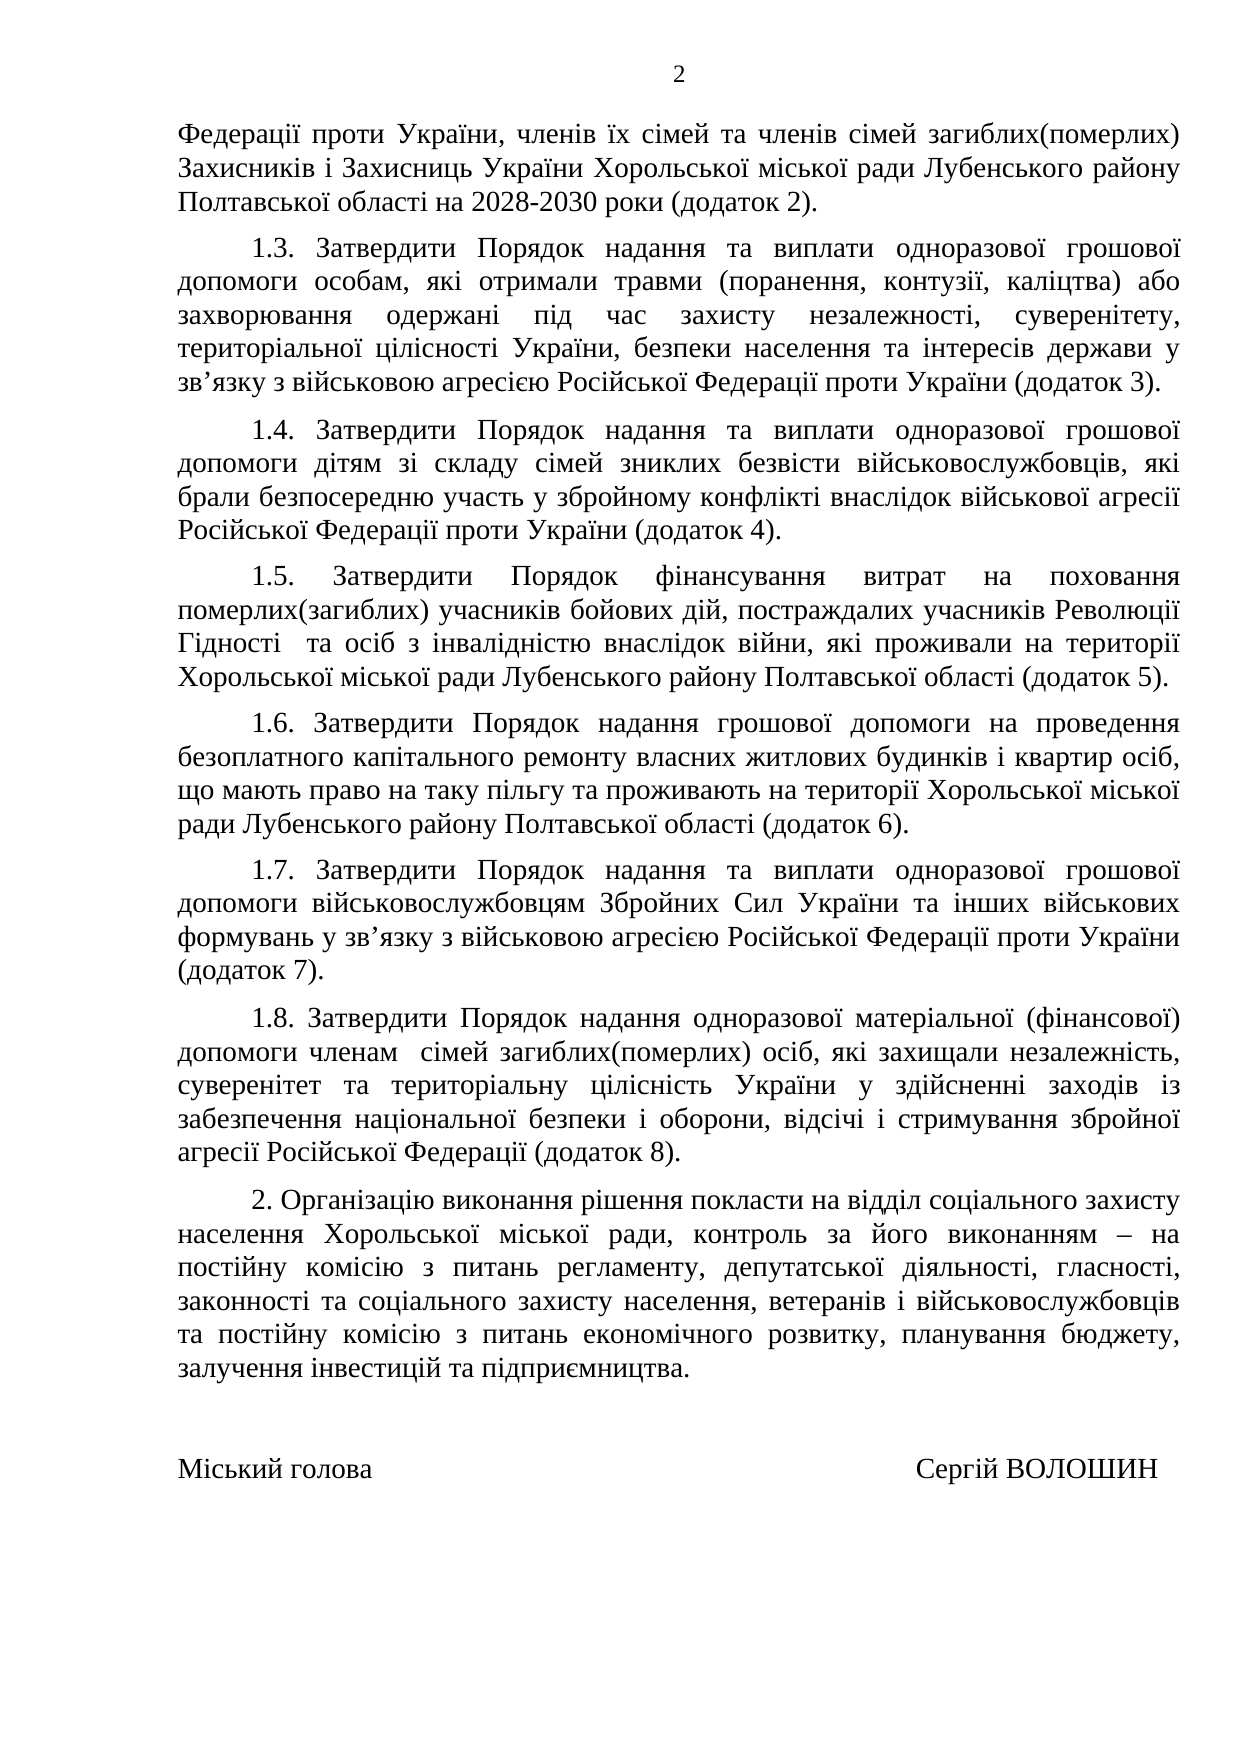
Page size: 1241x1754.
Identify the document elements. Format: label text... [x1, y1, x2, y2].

text 1.6. Затвердити Порядок надання грошової допомоги на проведення безоплатного капітального ремонту власних житлових будинків і квартир осіб, що мають право на таку пільгу та проживають на території Хорольської міської ради Лубенського району Полтавської області (додаток 6). [177, 705, 1181, 839]
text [177, 150, 1181, 217]
list 1.3. Затвердити Порядок надання та виплати одноразової грошової допомоги особам, які отримали травми (поранення, контузії, каліцтва) або захворювання одержані під час захисту незалежності, суверенітету, територіальної цілісності України, безпеки населення та інтересів держави у зв’язку з військовою агресією Російської Федерації проти України (додаток 3). [177, 230, 1181, 397]
list 1.4. Затвердити Порядок надання та виплати одноразової грошової допомоги дітям зі складу сімей зниклих безвісти військовослужбовців, які брали безпосередню участь у збройному конфлікті внаслідок військової агресії Російської Федерації проти України (додаток 4). [177, 412, 1181, 546]
text 1.8. Затвердити Порядок надання одноразової матеріальної (фінансової) допомоги членам сімей загиблих(померлих) осіб, які захищали незалежність, суверенітет та територіальну цілісність України у здійсненні заходів із забезпечення національної безпеки і оборони, відсічі і стримування збройної агресії Російської Федерації (додаток 8). [177, 1000, 1181, 1168]
text 2. Організацію виконання рішення покласти на відділ соціального захисту населення Хорольської міської ради, контроль за його виконанням – на постійну комісію з питань регламенту, депутатської діяльності, гласності, законності та соціального захисту населення, ветеранів і військовослужбовців та постійну комісію з питань економічного розвитку, планування бюджету, залучення інвестицій та підприємництва. [177, 1182, 1181, 1384]
text 1.7. Затвердити Порядок надання та виплати одноразової грошової допомоги військовослужбовцям Збройних Сил України та інших військових формувань у зв’язку з військовою агресією Російської Федерації проти України (додаток 7). [177, 852, 1181, 986]
text 1.5. Затвердити Порядок фінансування витрат на поховання померлих(загиблих) учасників бойових дій, постраждалих учасників Революції Гідності та осіб з інвалідністю внаслідок війни, які проживали на території Хорольської міської ради Лубенського району Полтавської області (додаток 5). [177, 558, 1181, 693]
text Міський голова Сергій ВОЛОШИН [177, 1451, 1181, 1484]
